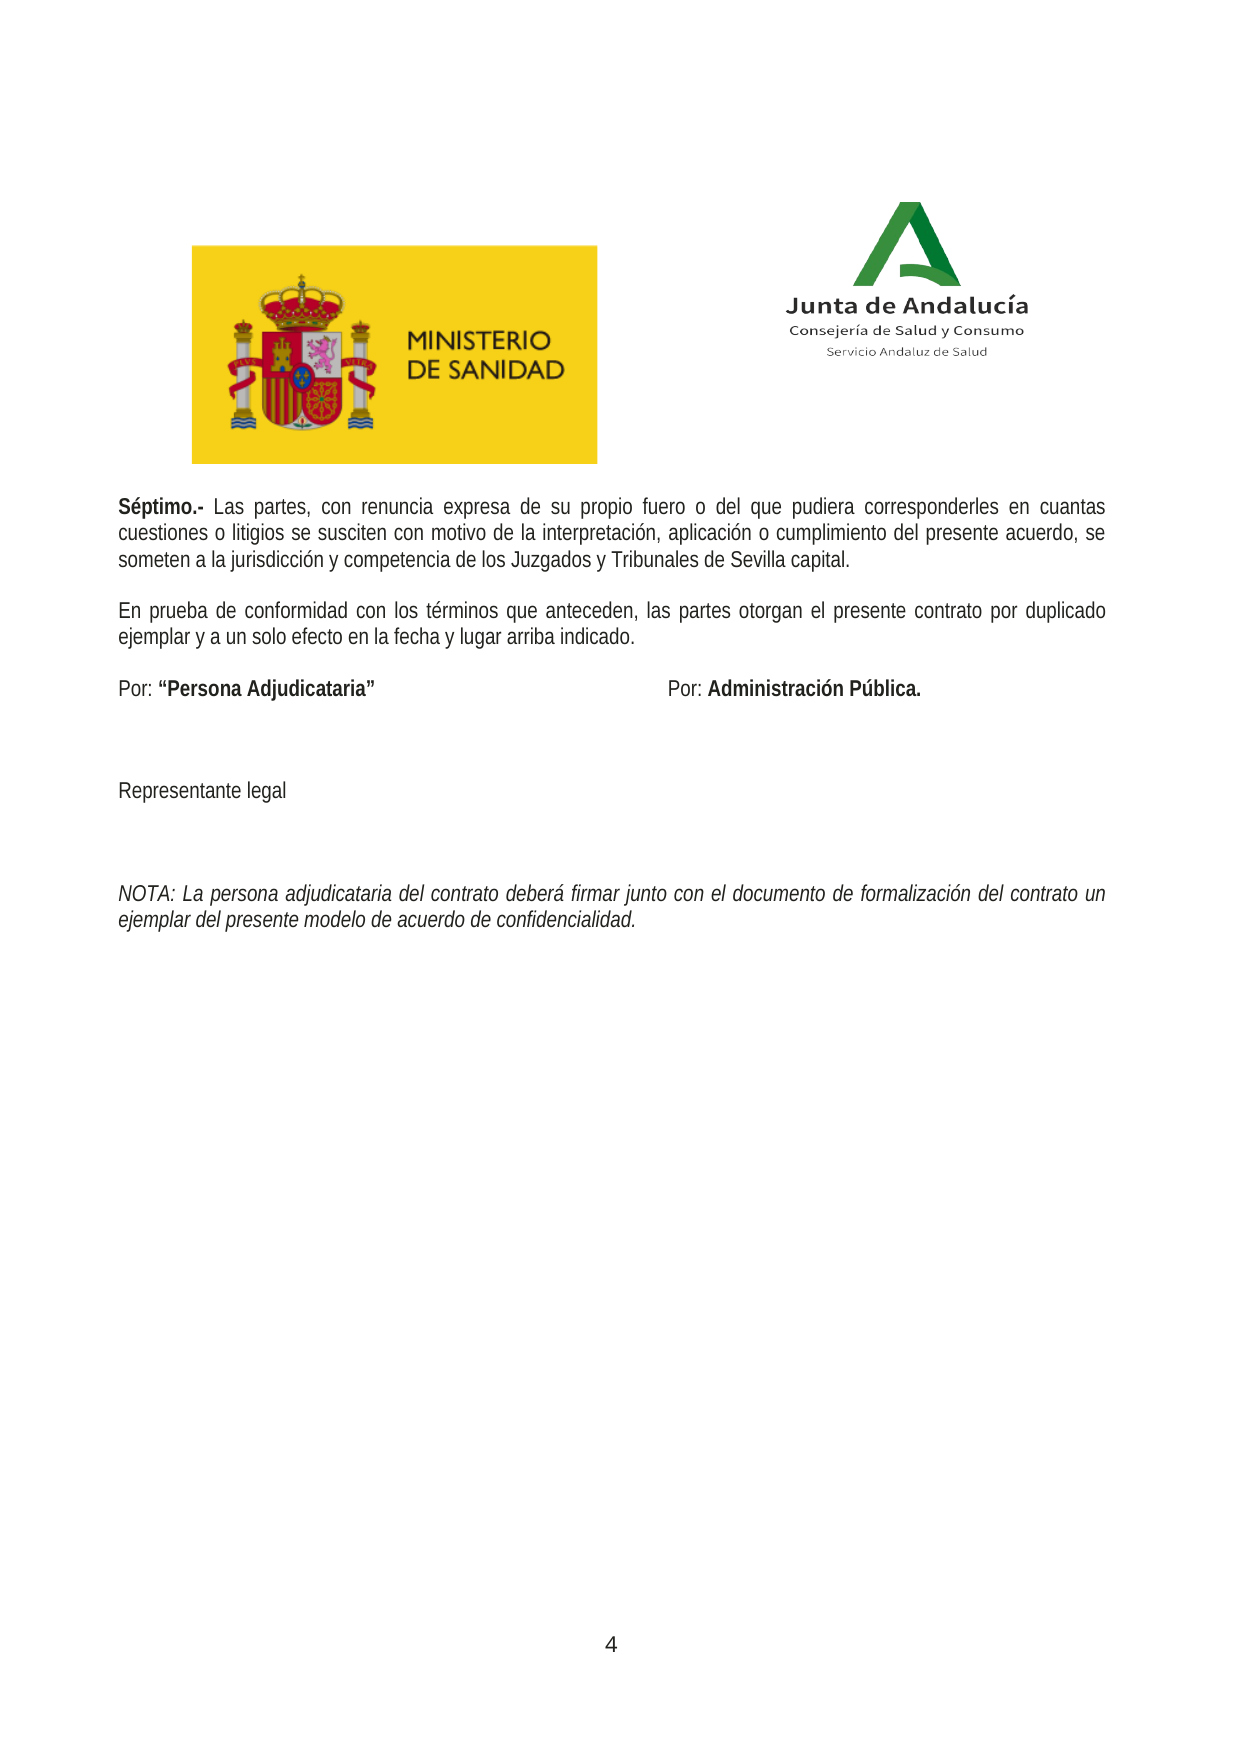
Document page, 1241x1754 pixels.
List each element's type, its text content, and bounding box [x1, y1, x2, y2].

text En prueba de conformidad con los términos que anteceden, las partes otorgan el presente contrato por duplicado ejemplar y a un solo efecto en la fecha y lugar arriba indicado. [118, 597, 1107, 650]
text Por: “Persona Adjudicataria” Por: Administración Pública. [118, 675, 1107, 701]
text NOTA: La persona adjudicataria del contrato deberá firmar junto con el documento de formalización del contrato un ejemplar del presente modelo de acuerdo de confidencialidad. [118, 880, 1107, 933]
text Séptimo.- Las partes, con renuncia expresa de su propio fuero o del que pudiera corresponderles en cuantas cuestiones o litigios se susciten con motivo de la interpretación, aplicación o cumplimiento del presente acuerdo, se someten a la jurisdicción y competencia de los Juzgados y Tribunales de Sevilla capital. [118, 493, 1107, 572]
picture [191, 243, 598, 464]
picture [785, 202, 1028, 356]
text Representante legal [118, 777, 1107, 804]
